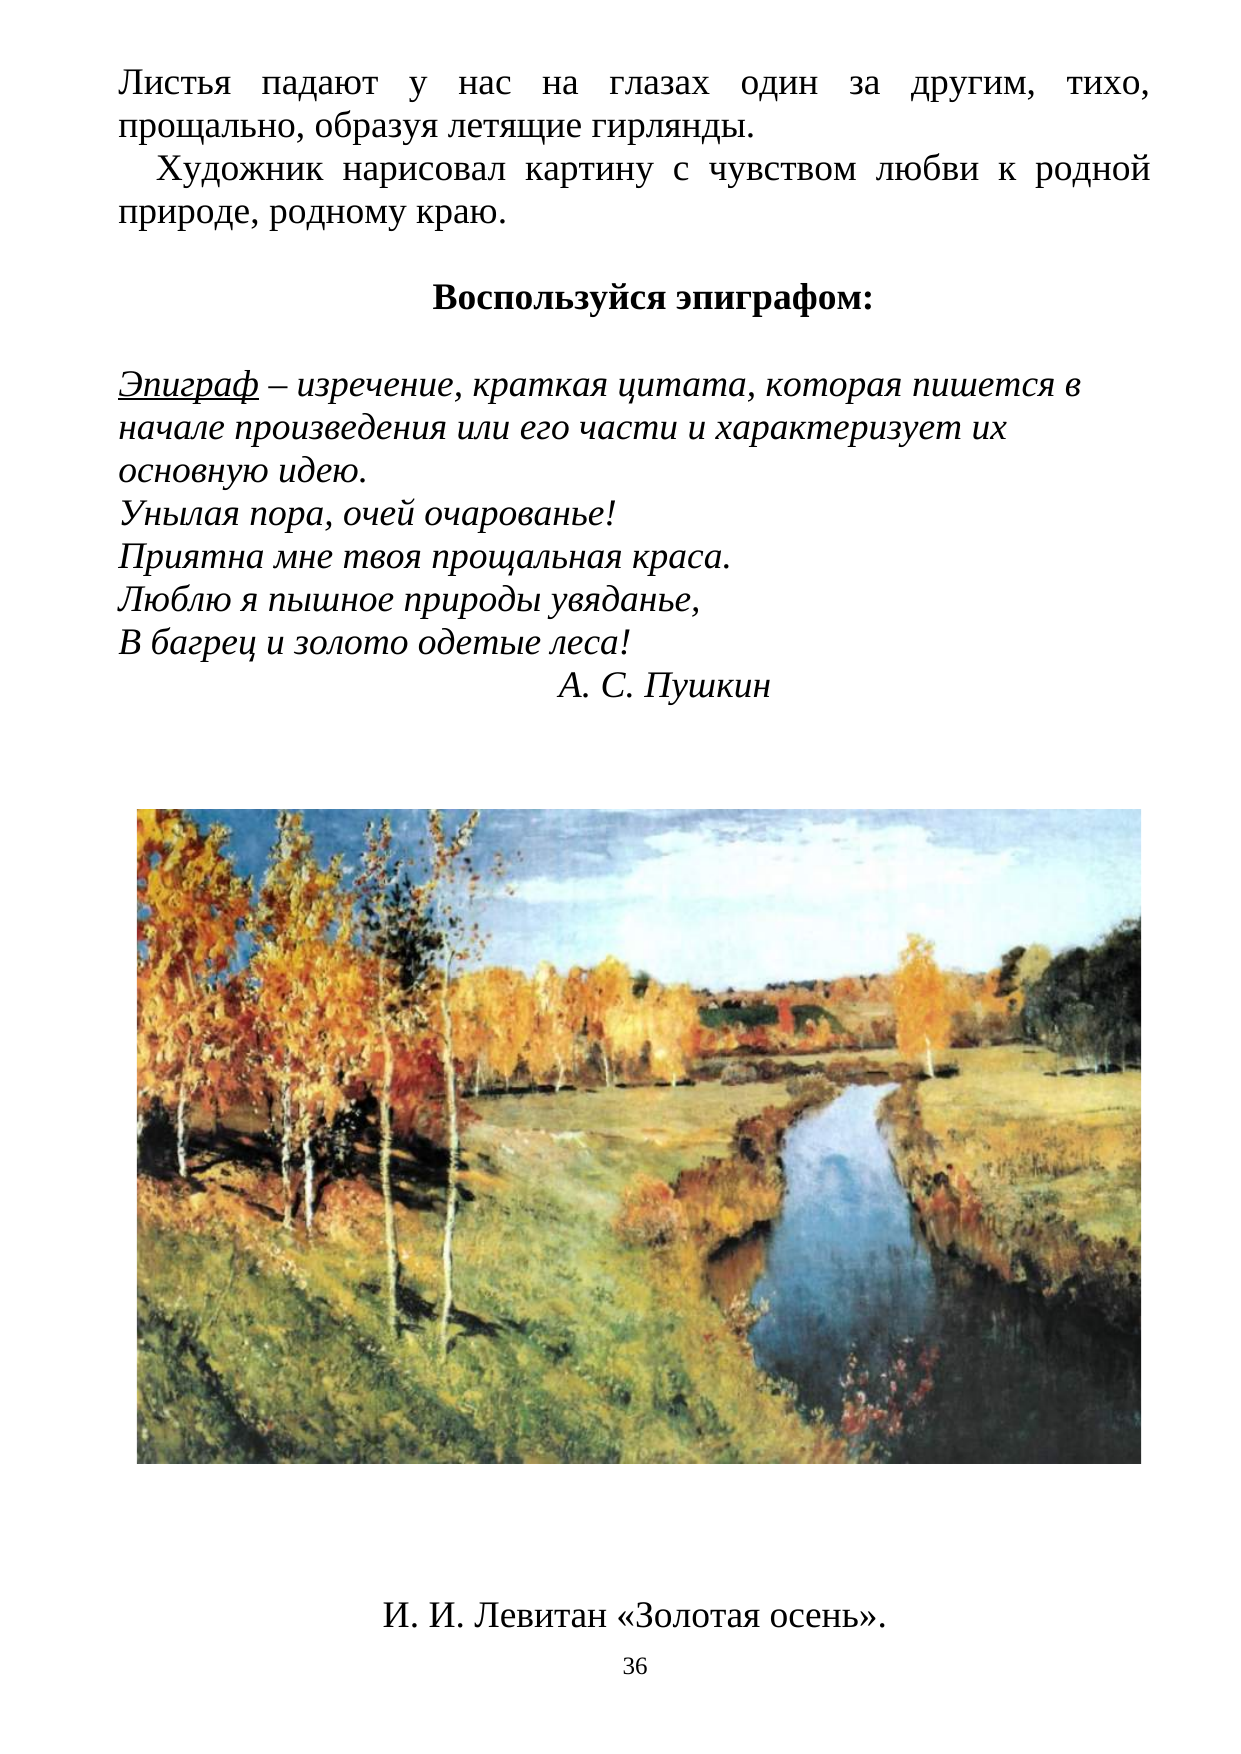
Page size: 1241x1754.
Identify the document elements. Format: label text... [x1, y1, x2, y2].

text А. С. Пушкин [118, 663, 1152, 706]
text Люблю я пышное природы увяданье, [118, 577, 1152, 620]
text В багрец и золото одетые леса! [118, 620, 1152, 663]
text Воспользуйся эпиграфом: [118, 275, 1152, 318]
text Приятна мне твоя прощальная краса. [118, 533, 1152, 577]
picture [136, 809, 1142, 1464]
text Эпиграф – изречение, краткая цитата, которая пишется в начале произведения или его части и характеризует их основную идею. [118, 361, 1152, 490]
text И. И. Левитан «Золотая осень». [118, 1593, 1152, 1636]
text Художник нарисовал картину с чувством любви к родной природе, родному краю. [118, 145, 1152, 232]
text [118, 59, 1152, 145]
text Унылая пора, очей очарованье! [118, 490, 1152, 533]
